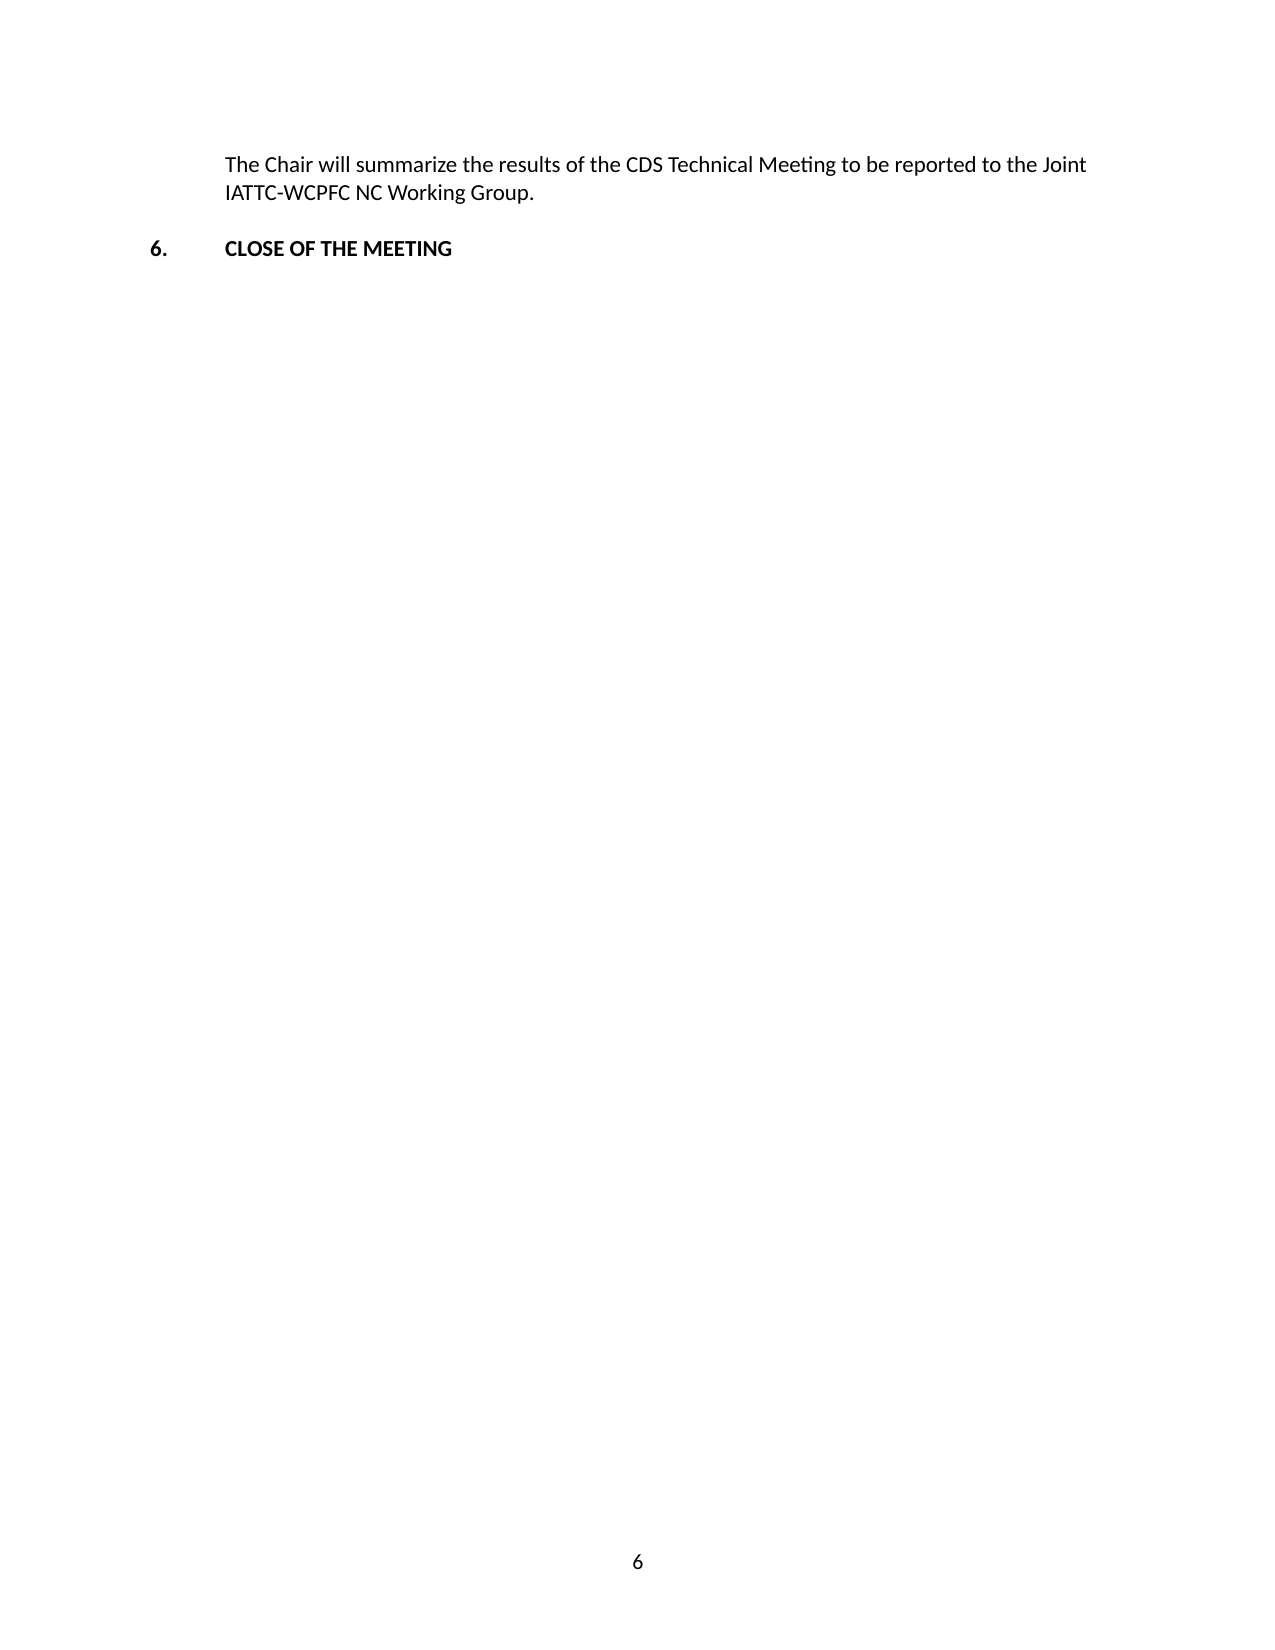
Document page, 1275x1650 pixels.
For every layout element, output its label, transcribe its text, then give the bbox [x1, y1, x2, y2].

list CLOSE OF THE MEETING [150, 234, 1125, 262]
list The Chair will summarize the results of the CDS Technical Meeting to be reported to the Joint IATTC-WCPFC NC Working Group. [225, 150, 1125, 206]
